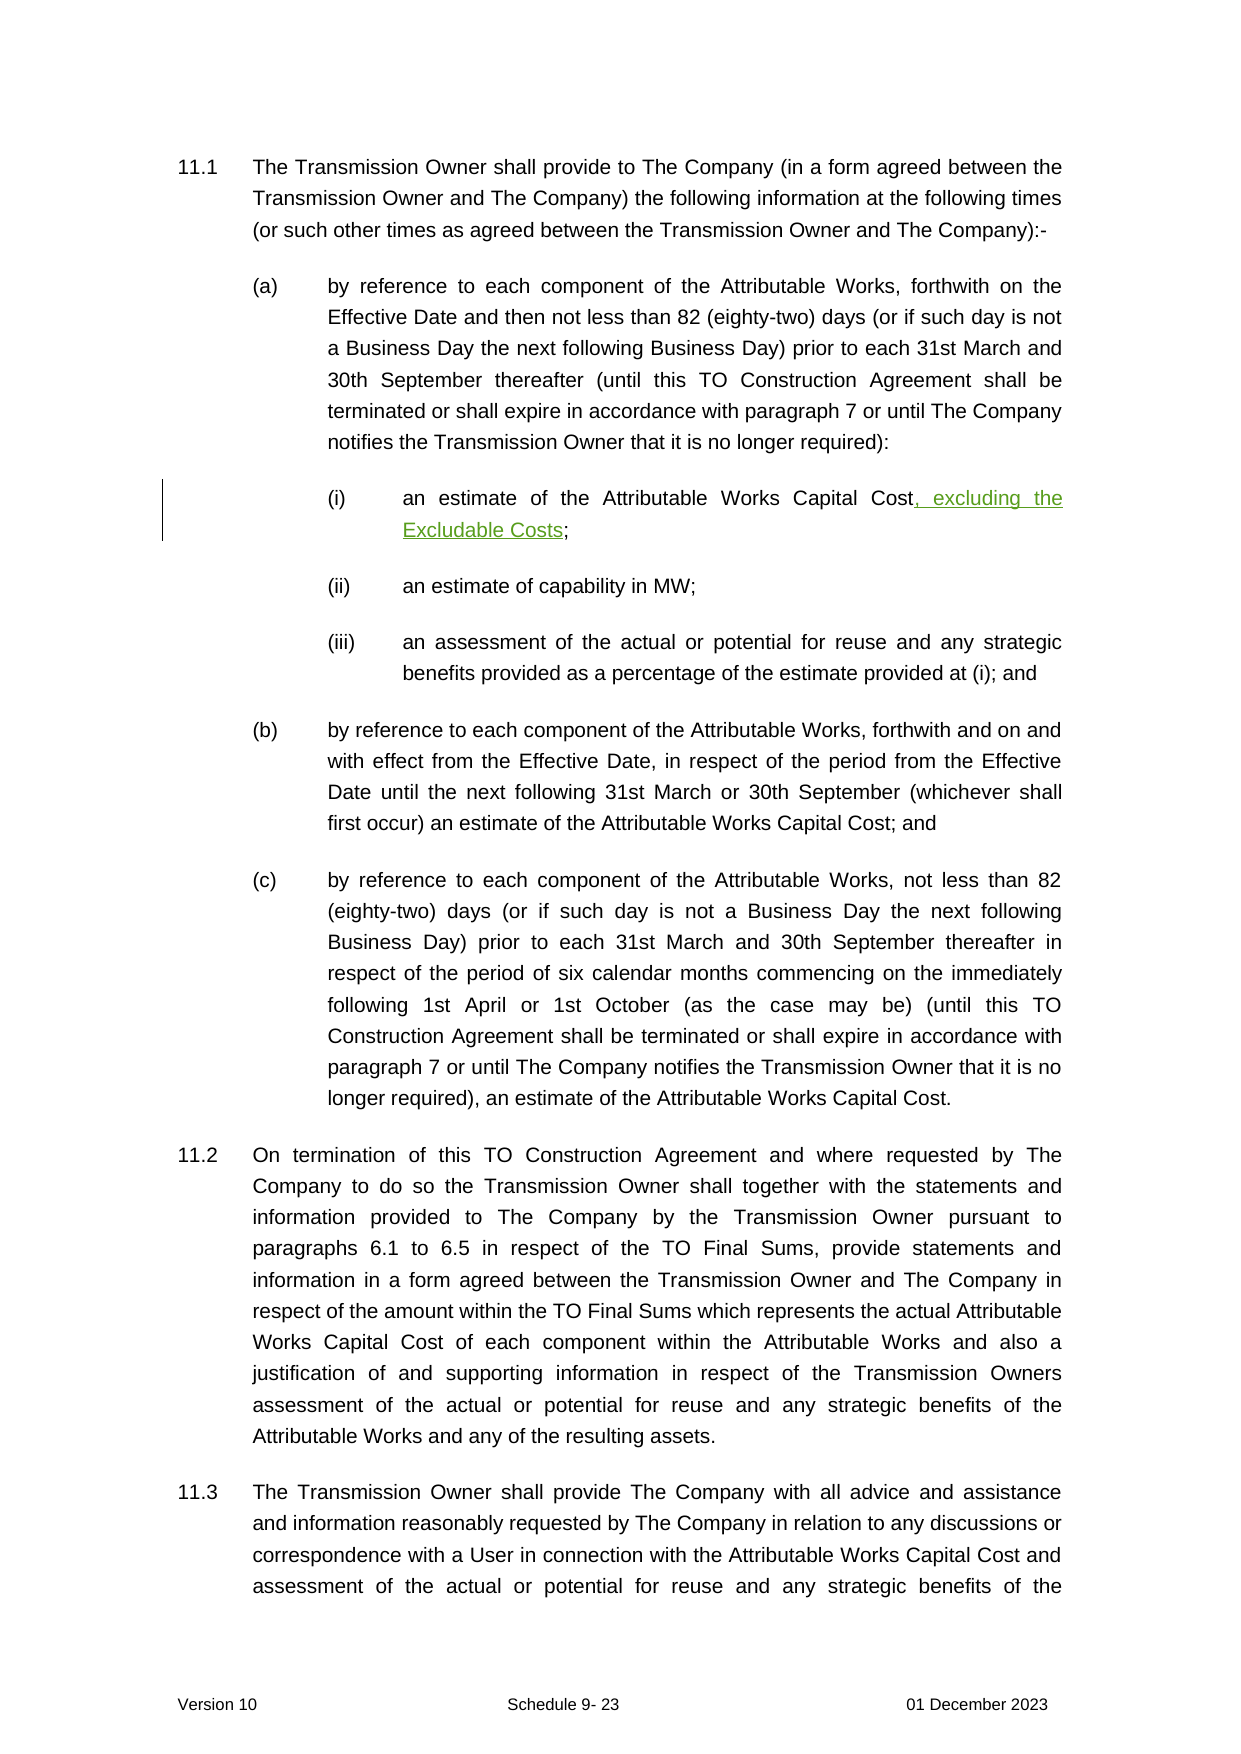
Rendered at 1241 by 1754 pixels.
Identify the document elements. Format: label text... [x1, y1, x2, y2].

text (i) an estimate of the Attributable Works Capital Cost; [327, 479, 1063, 541]
text (c) by reference to each component of the Attributable Works, not less than 82 (eighty-two) days (or if such day is not a Business Day the next following Business Day) prior to each 31st March and 30th September thereafter in respect of the period of six calendar months commencing on the immediately following 1st April or 1st October (as the case may be) (until this TO Construction Agreement shall be terminated or shall expire in accordance with paragraph 7 or until The Company notifies the Transmission Owner that it is no longer required), an estimate of the Attributable Works Capital Cost. [252, 860, 1063, 1110]
text 11.2 On termination of this TO Construction Agreement and where requested by The Company to do so the Transmission Owner shall together with the statements and information provided to The Company by the Transmission Owner pursuant to paragraphs 6.1 to 6.5 in respect of the TO Final Sums, provide statements and information in a form agreed between the Transmission Owner and The Company in respect of the amount within the TO Final Sums which represents the actual Attributable Works Capital Cost of each component within the Attributable Works and also a justification of and supporting information in respect of the Transmission Owners assessment of the actual or potential for reuse and any strategic benefits of the Attributable Works and any of the resulting assets. [177, 1135, 1063, 1448]
text 11.1 The Transmission Owner shall provide to The Company (in a form agreed between the Transmission Owner and The Company) the following information at the following times (or such other times as agreed between the Transmission Owner and The Company):- [177, 148, 1063, 241]
text (iii) an assessment of the actual or potential for reuse and any strategic benefits provided as a percentage of the estimate provided at (i); and [327, 623, 1063, 685]
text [177, 1473, 1063, 1598]
text (ii) an estimate of capability in MW; [327, 566, 1063, 598]
text (a) by reference to each component of the Attributable Works, forthwith on the Effective Date and then not less than 82 (eighty-two) days (or if such day is not a Business Day the next following Business Day) prior to each 31st March and 30th September thereafter (until this TO Construction Agreement shall be terminated or shall expire in accordance with paragraph 7 or until The Company notifies the Transmission Owner that it is no longer required): [252, 266, 1063, 454]
text (b) by reference to each component of the Attributable Works, forthwith and on and with effect from the Effective Date, in respect of the period from the Effective Date until the next following 31st March or 30th September (whichever shall first occur) an estimate of the Attributable Works Capital Cost; and [252, 710, 1063, 835]
